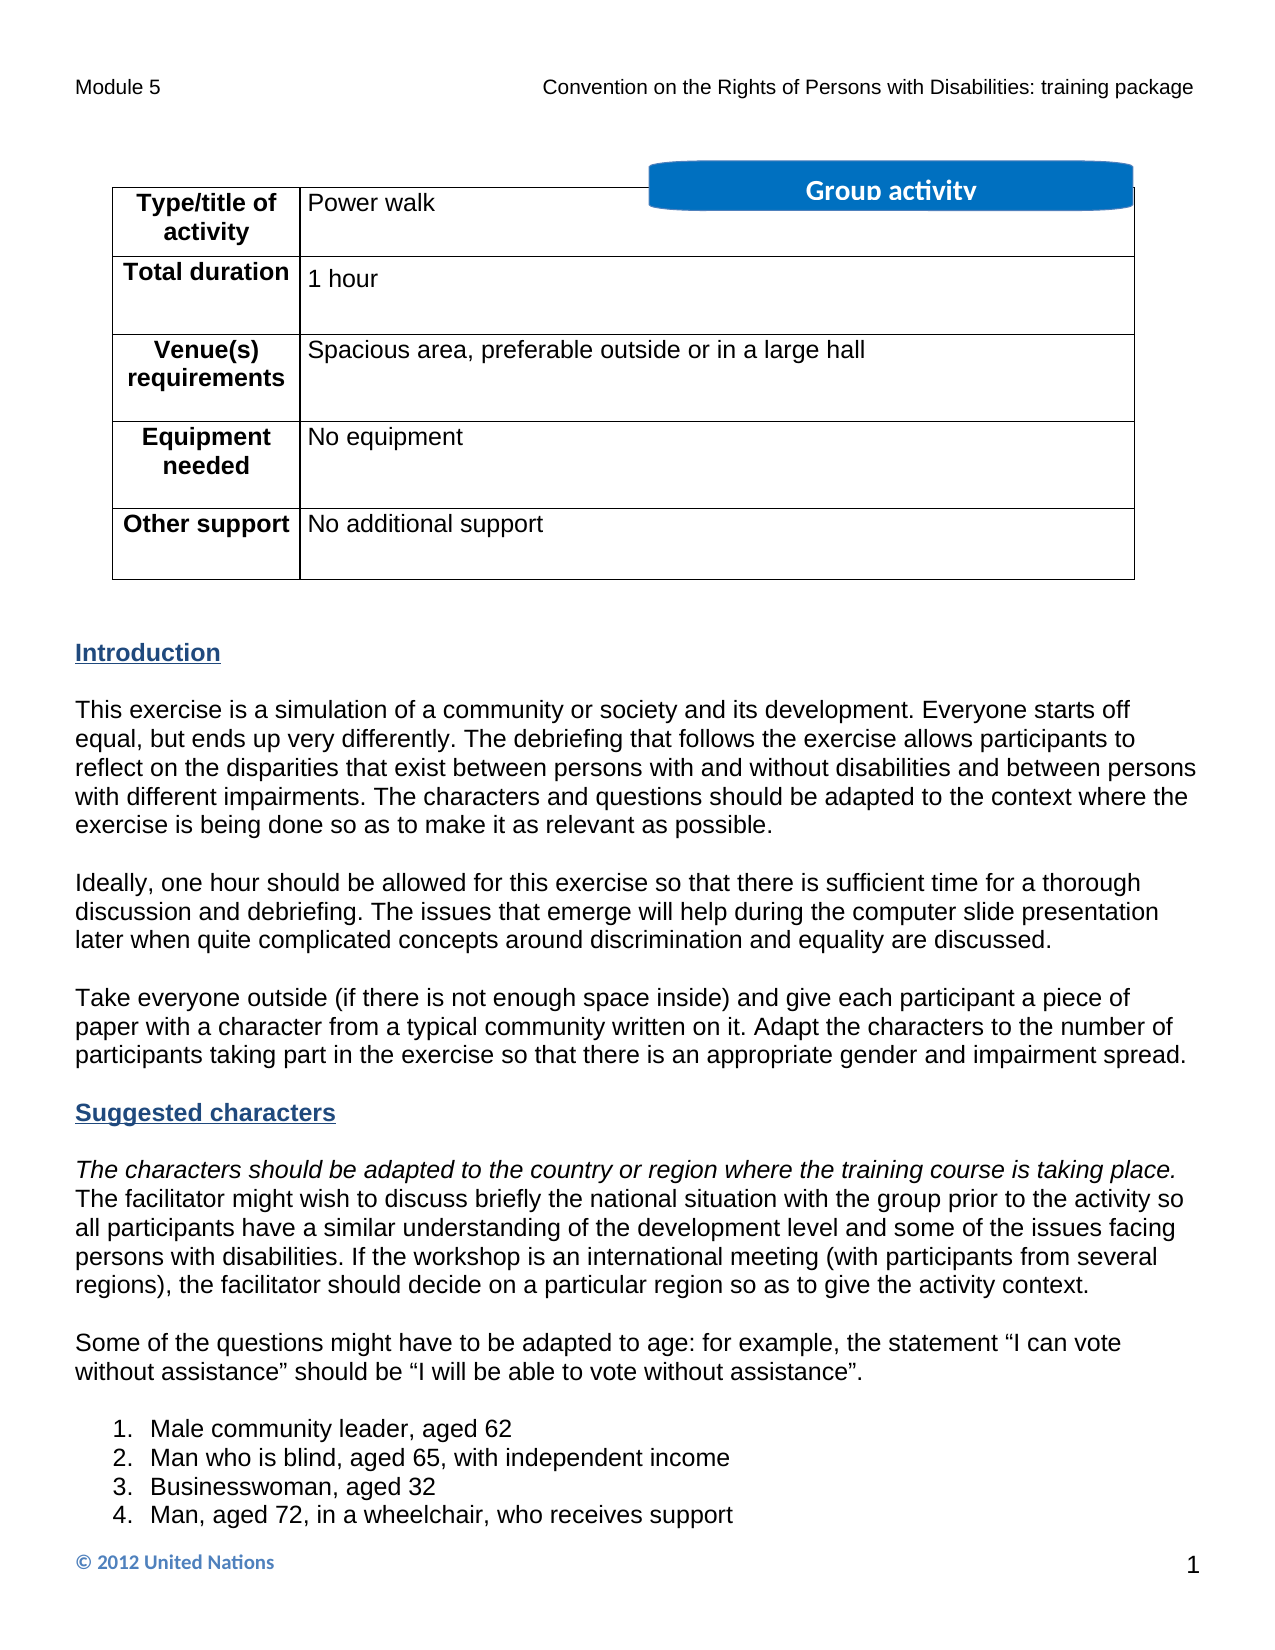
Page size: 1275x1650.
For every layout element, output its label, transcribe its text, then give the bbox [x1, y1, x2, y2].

table_cell No equipment [301, 422, 1134, 508]
text Introduction [75, 638, 1200, 667]
table_cell Total duration [113, 257, 299, 333]
list Man, aged 72, in a wheelchair, who receives support [112, 1500, 1200, 1529]
table_cell No additional support [301, 509, 1134, 579]
table_cell Spacious area, preferable outside or in a large hall [301, 335, 1134, 421]
table_cell Venue(s) requirements [113, 335, 299, 421]
text This exercise is a simulation of a community or society and its development. Everyone starts off equal, but ends up very differently. The debriefing that follows the exercise allows participants to reflect on the disparities that exist between persons with and without disabilities and between persons with different impairments. The characters and questions should be adapted to the context where the exercise is being done so as to make it as relevant as possible. [75, 695, 1200, 839]
list Businesswoman, aged 32 [112, 1472, 1200, 1500]
table_cell Equipment needed [113, 422, 299, 508]
text Ideally, one hour should be allowed for this exercise so that there is sufficient time for a thorough discussion and debriefing. The issues that emerge will help during the computer slide presentation later when quite complicated concepts around discrimination and equality are discussed. [75, 868, 1200, 954]
list Male community leader, aged 62 [112, 1414, 1200, 1443]
text Suggested characters [75, 1098, 1200, 1127]
table_header Type/title of activity [113, 188, 299, 256]
table_cell 1 hour [301, 257, 1134, 333]
text Some of the questions might have to be adapted to age: for example, the statement “I can vote without assistance” should be “I will be able to vote without assistance”. [75, 1328, 1200, 1385]
table_header Power walk [301, 188, 1134, 256]
list Man who is blind, aged 65, with independent income [112, 1443, 1200, 1472]
table_cell Other support [113, 509, 299, 579]
text Take everyone outside (if there is not enough space inside) and give each participant a piece of paper with a character from a typical community written on it. Adapt the characters to the number of participants taking part in the exercise so that there is an appropriate gender and impairment spread. [75, 983, 1200, 1069]
text The characters should be adapted to the country or region where the training course is taking place. The facilitator might wish to discuss briefly the national situation with the group prior to the activity so all participants have a similar understanding of the development level and some of the issues facing persons with disabilities. If the workshop is an international meeting (with participants from several regions), the facilitator should decide on a particular region so as to give the activity context. [75, 1155, 1200, 1299]
